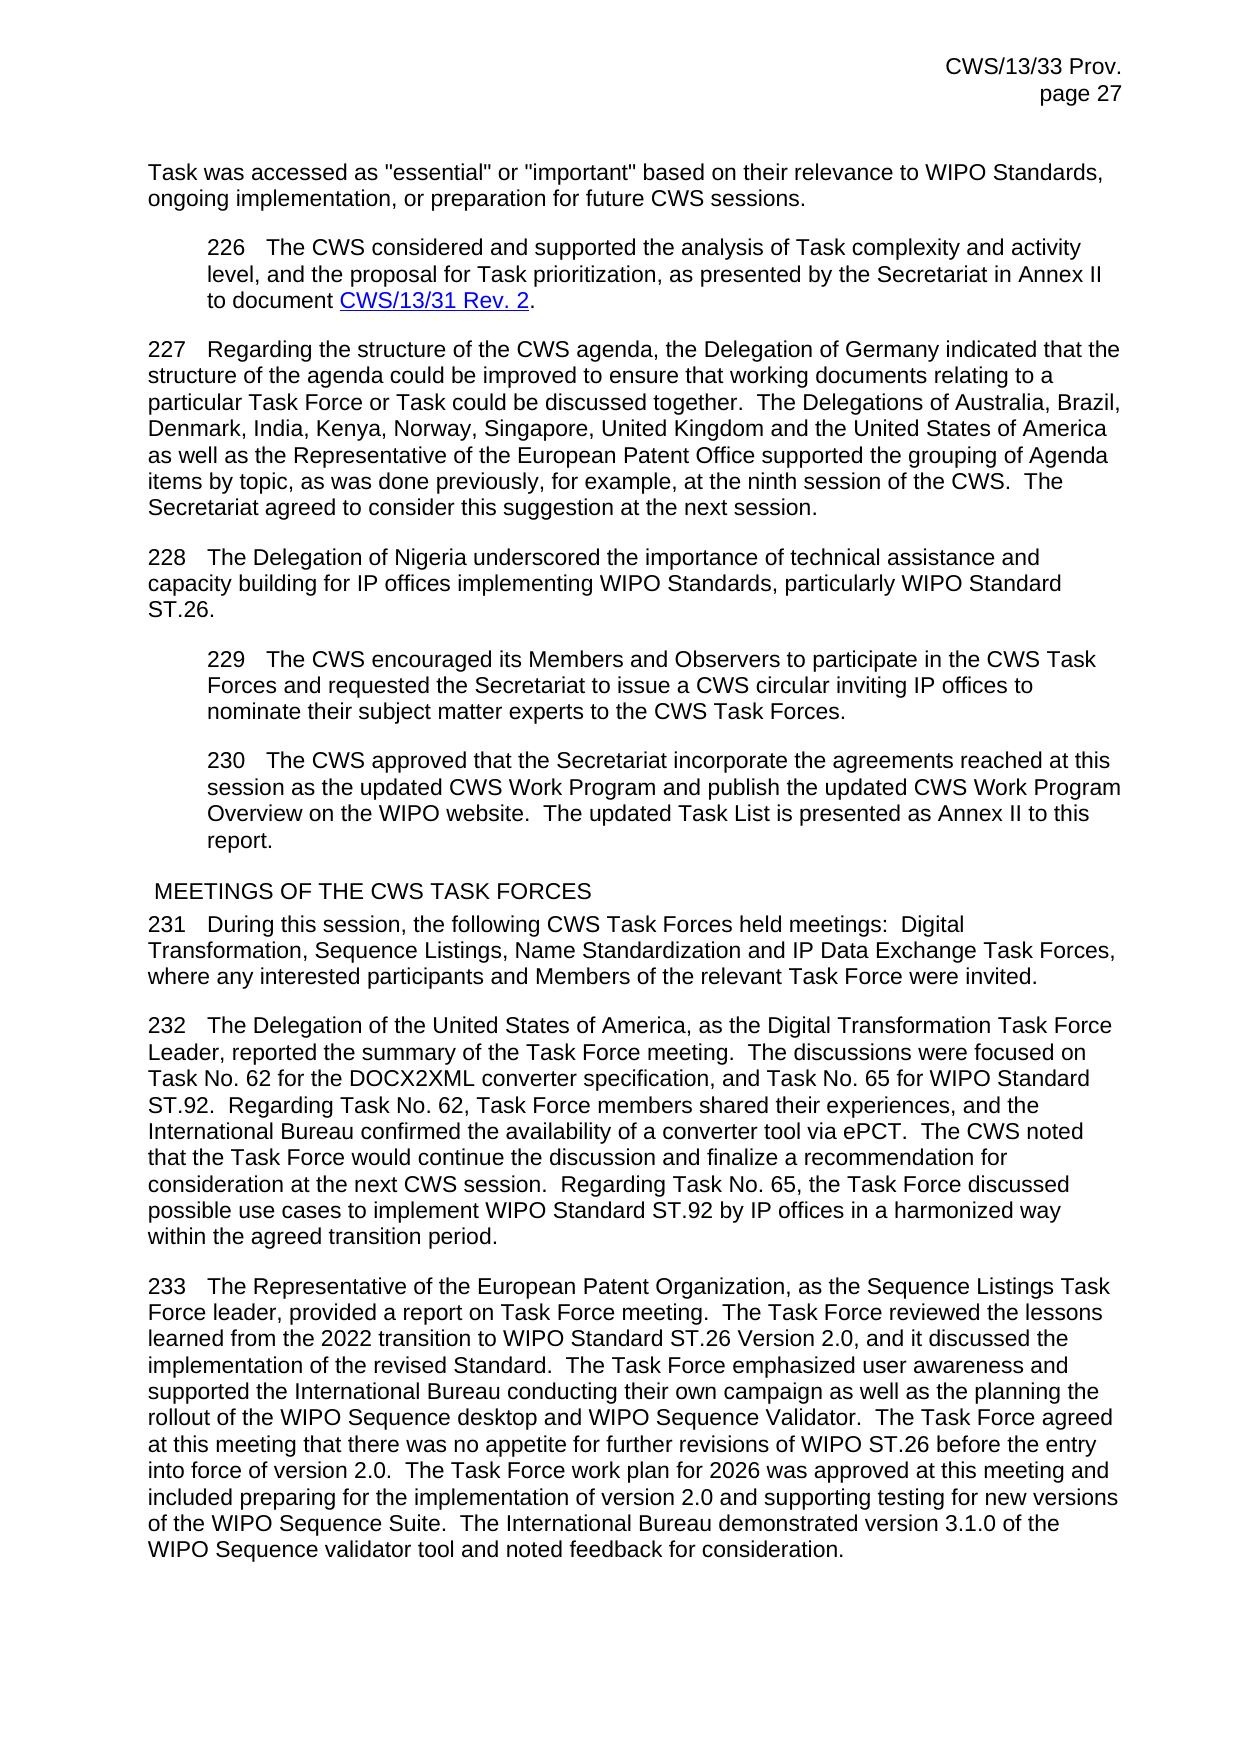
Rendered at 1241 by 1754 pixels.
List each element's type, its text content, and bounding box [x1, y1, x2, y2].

subtitle MEETINGS OF THE CWS TASK FORCES [148, 878, 1122, 904]
list The Delegation of Nigeria underscored the importance of technical assistance and capacity building for IP offices implementing WIPO Standards, particularly WIPO Standard ST.26. [148, 543, 1122, 623]
list The Representative of the European Patent Organization, as the Sequence Listings Task Force leader, provided a report on Task Force meeting. The Task Force reviewed the lessons learned from the 2022 transition to WIPO Standard ST.26 Version 2.0, and it discussed the implementation of the revised Standard. The Task Force emphasized user awareness and supported the International Bureau conducting their own campaign as well as the planning the rollout of the WIPO Sequence desktop and WIPO Sequence Validator. The Task Force agreed at this meeting that there was no appetite for further revisions of WIPO ST.26 before the entry into force of version 2.0. The Task Force work plan for 2026 was approved at this meeting and included preparing for the implementation of version 2.0 and supporting testing for new versions of the WIPO Sequence Suite. The International Bureau demonstrated version 3.1.0 of the WIPO Sequence validator tool and noted feedback for consideration. [148, 1273, 1122, 1562]
list Regarding the structure of the CWS agenda, the Delegation of Germany indicated that the structure of the agenda could be improved to ensure that working documents relating to a particular Task Force or Task could be discussed together. The Delegations of Australia, Brazil, Denmark, India, Kenya, Norway, Singapore, United Kingdom and the United States of America as well as the Representative of the European Patent Office supported the grouping of Agenda items by topic, as was done previously, for example, at the ninth session of the CWS. The Secretariat agreed to consider this suggestion at the next session. [148, 336, 1122, 521]
list The CWS approved that the Secretariat incorporate the agreements reached at this session as the updated CWS Work Program and publish the updated CWS Work Program Overview on the WIPO website. The updated Task List is presented as Annex II to this report. [207, 747, 1122, 853]
list During this session, the following CWS Task Forces held meetings: Digital Transformation, Sequence Listings, Name Standardization and IP Data Exchange Task Forces, where any interested participants and Members of the relevant Task Force were invited. [148, 911, 1122, 989]
list The Delegation of the United States of America, as the Digital Transformation Task Force Leader, reported the summary of the Task Force meeting. The discussions were focused on Task No. 62 for the DOCX2XML converter specification, and Task No. 65 for WIPO Standard ST.92. Regarding Task No. 62, Task Force members shared their experiences, and the International Bureau confirmed the availability of a converter tool via ePCT. The CWS noted that the Task Force would continue the discussion and finalize a recommendation for consideration at the next CWS session. Regarding Task No. 65, the Task Force discussed possible use cases to implement WIPO Standard ST.92 by IP offices in a harmonized way within the agreed transition period. [148, 1012, 1122, 1250]
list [148, 158, 1122, 211]
list The CWS considered and supported the analysis of Task complexity and activity level, and the proposal for Task prioritization, as presented by the Secretariat in Annex II to document CWS/13/31 Rev. 2. [207, 234, 1122, 313]
list The CWS encouraged its Members and Observers to participate in the CWS Task Forces and requested the Secretariat to issue a CWS circular inviting IP offices to nominate their subject matter experts to the CWS Task Forces. [207, 646, 1122, 724]
